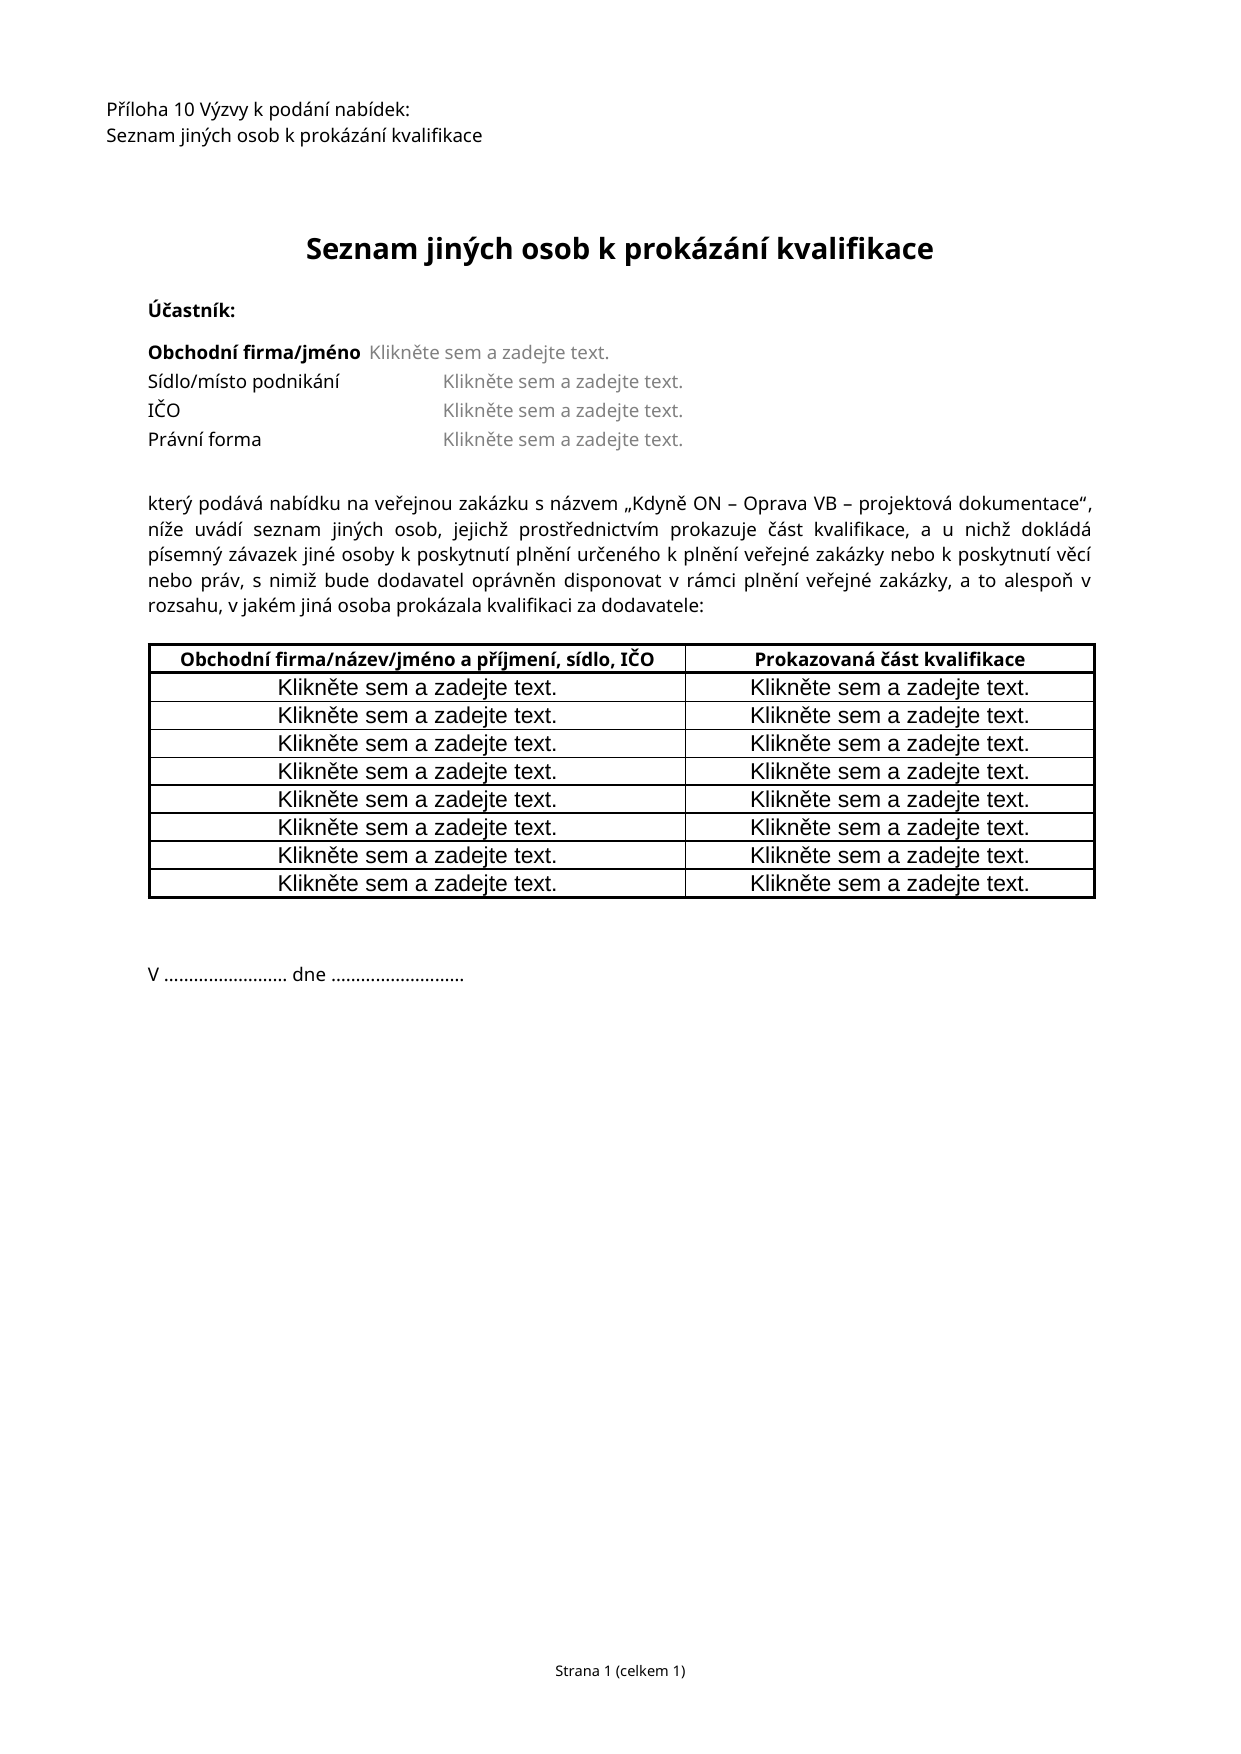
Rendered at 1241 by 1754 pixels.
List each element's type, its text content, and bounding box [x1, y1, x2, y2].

table_header Prokazovaná část kvalifikace [686, 646, 1093, 671]
text IČO [148, 394, 1093, 423]
text Účastník: [148, 293, 1093, 324]
text V ………………….… dne ……………………… [148, 957, 1092, 987]
title Seznam jiných osob k prokázání kvalifikace [148, 228, 1093, 268]
text Obchodní firma/jméno [148, 336, 1093, 365]
text Právní forma [148, 423, 1093, 452]
text který podává nabídku na veřejnou zakázku s názvem „Kdyně ON – Oprava VB – projektová dokumentace“, níže uvádí seznam jiných osob, jejichž prostřednictvím prokazuje část kvalifikace, a u nichž dokládá písemný závazek jiné osoby k poskytnutí plnění určeného k plnění veřejné zakázky nebo k poskytnutí věcí nebo práv, s nimiž bude dodavatel oprávněn disponovat v rámci plnění veřejné zakázky, a to alespoň v rozsahu, v jakém jiná osoba prokázala kvalifikaci za dodavatele: [148, 490, 1093, 618]
text Sídlo/místo podnikání [148, 365, 1093, 394]
table_header Obchodní firma/název/jméno a příjmení, sídlo, IČO [151, 646, 685, 671]
